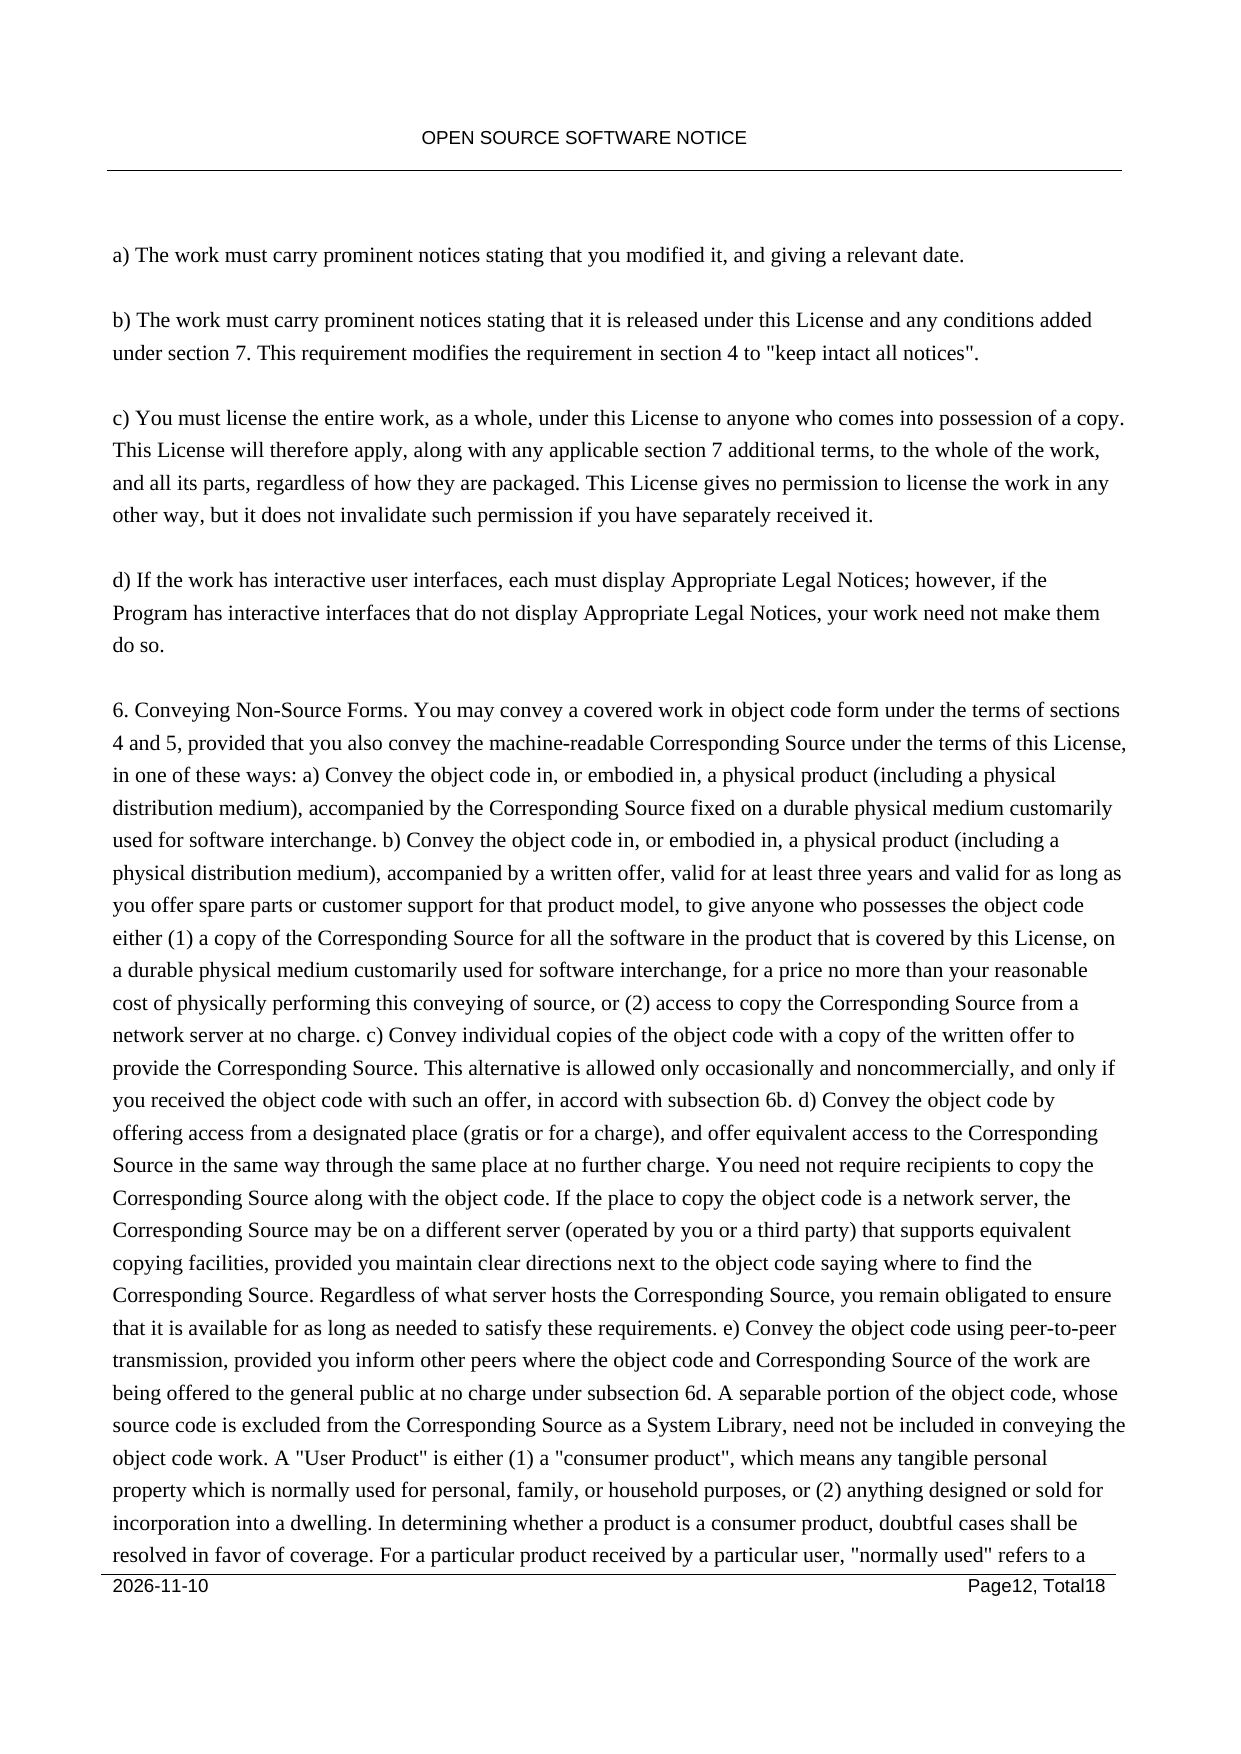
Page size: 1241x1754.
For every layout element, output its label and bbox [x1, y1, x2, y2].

text [112, 206, 1128, 1571]
